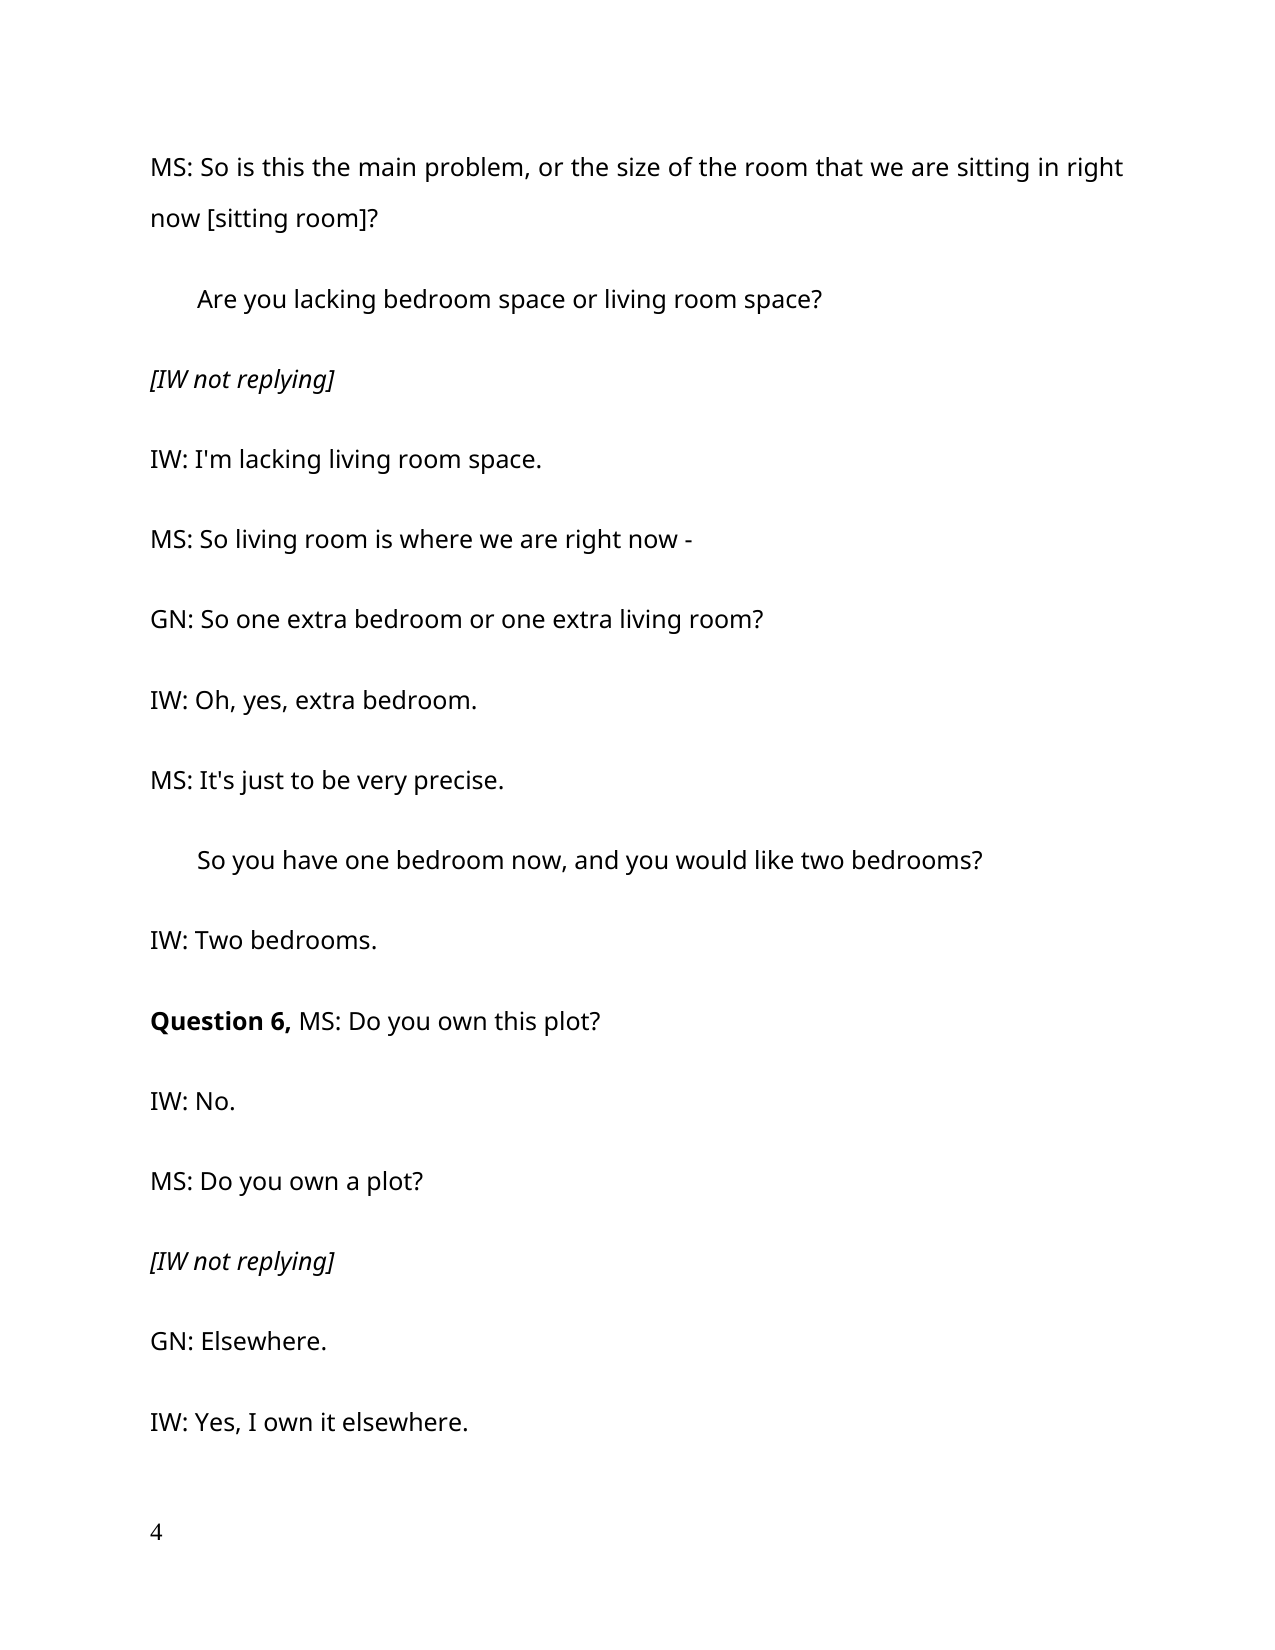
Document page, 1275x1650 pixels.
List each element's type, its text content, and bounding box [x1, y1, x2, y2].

text [IW not replying] [150, 1244, 1125, 1278]
text IW: No. [150, 1083, 1125, 1117]
text MS: So is this the main problem, or the size of the room that we are sitting in right now [sitting room]? [150, 150, 1125, 235]
text IW: I'm lacking living room space. [150, 442, 1125, 476]
text GN: Elsewhere. [150, 1324, 1125, 1358]
text GN: So one extra bedroom or one extra living room? [150, 602, 1125, 636]
text MS: It's just to be very precise. [150, 762, 1125, 797]
text MS: So living room is where we are right now - [150, 522, 1125, 556]
text So you have one bedroom now, and you would like two bedrooms? [150, 843, 1125, 877]
text IW: Yes, I own it elsewhere. [150, 1404, 1125, 1438]
text [IW not replying] [150, 361, 1125, 396]
text IW: Oh, yes, extra bedroom. [150, 682, 1125, 716]
text MS: Do you own a plot? [150, 1163, 1125, 1198]
text Are you lacking bedroom space or living room space? [150, 281, 1125, 315]
text IW: Two bedrooms. [150, 923, 1125, 957]
text Question 6, MS: Do you own this plot? [150, 1003, 1125, 1037]
